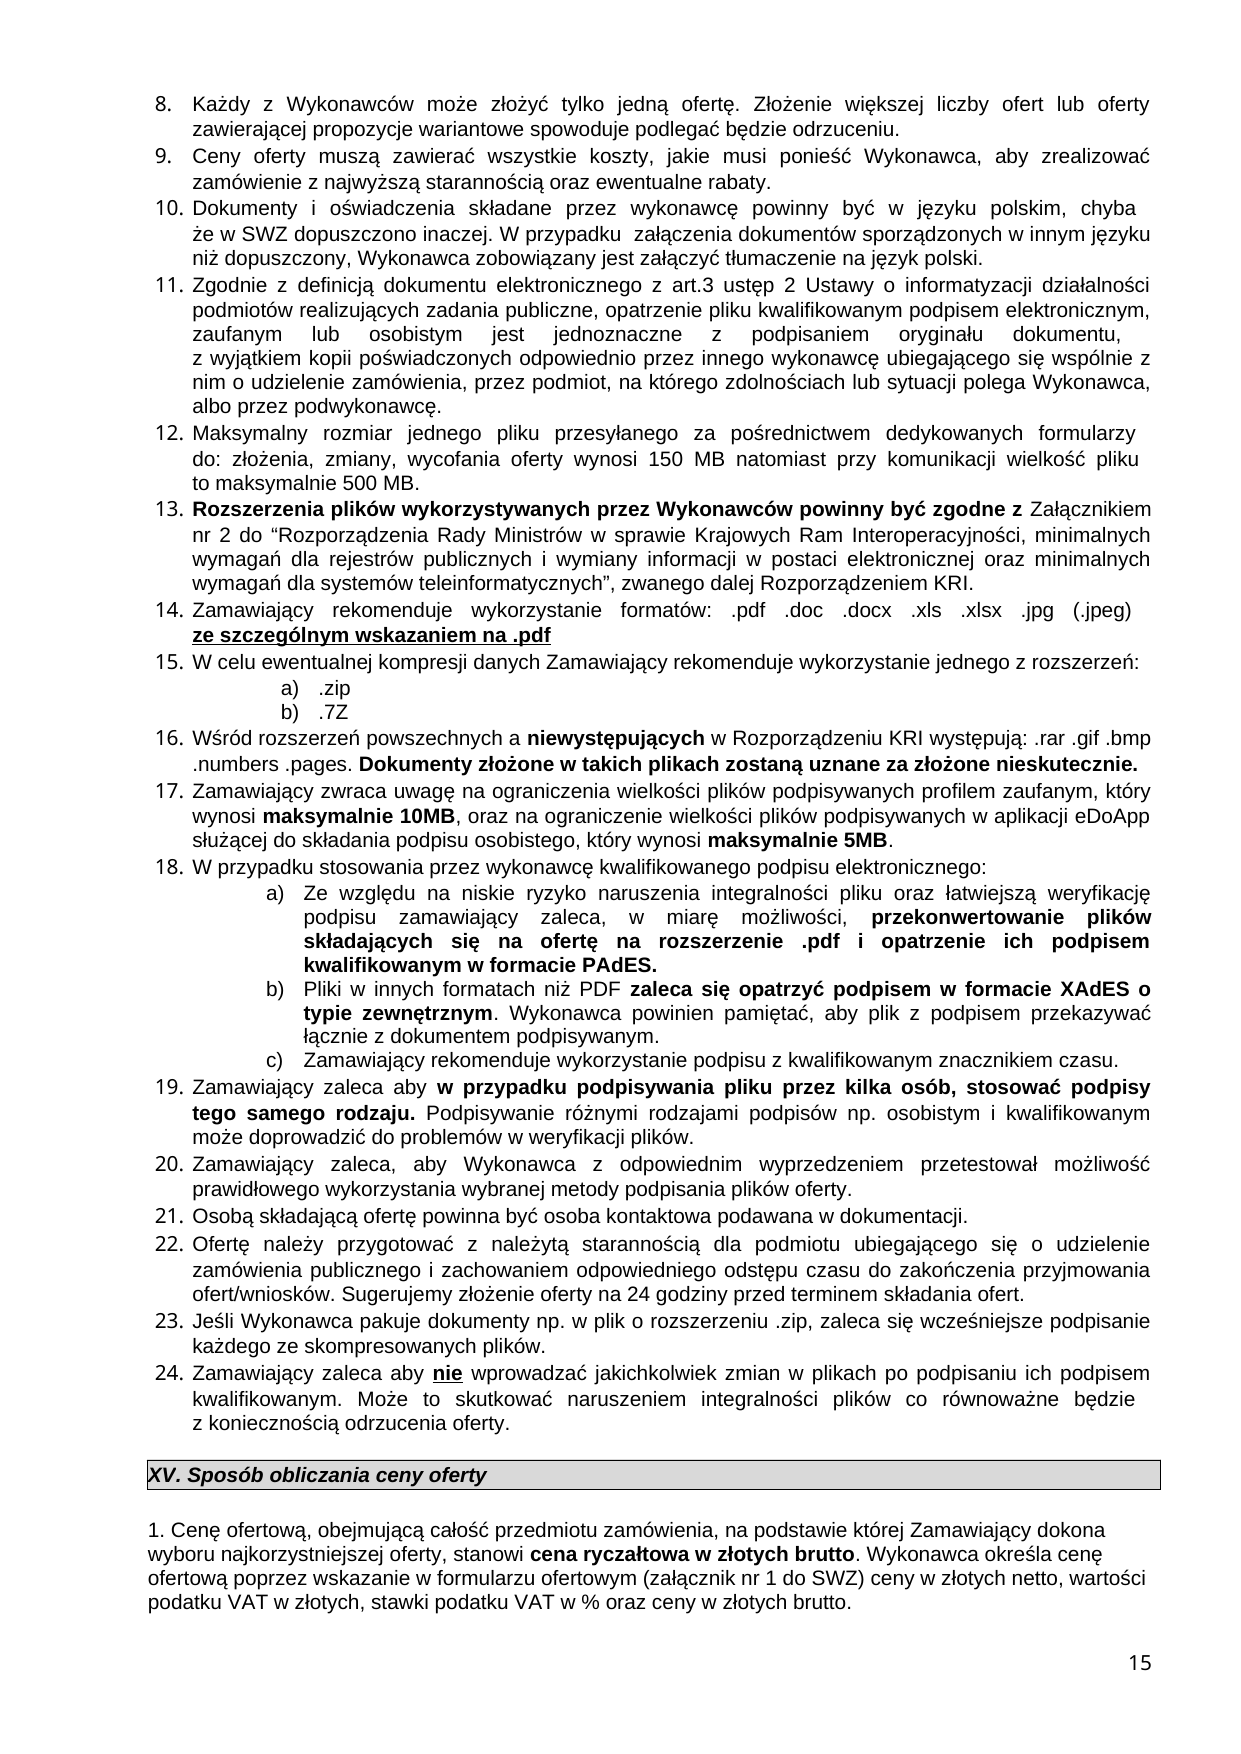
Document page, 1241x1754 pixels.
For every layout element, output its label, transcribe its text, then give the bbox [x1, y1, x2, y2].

list Każdy z Wykonawców może złożyć tylko jedną ofertę. Złożenie większej liczby ofert lub oferty zawierającej propozycje wariantowe spowoduje podlegać będzie odrzuceniu. [154, 89, 1152, 141]
list Ceny oferty muszą zawierać wszystkie koszty, jakie musi ponieść Wykonawca, aby zrealizować zamówienie z najwyższą starannością oraz ewentualne rabaty. [154, 141, 1152, 193]
list Zamawiający rekomenduje wykorzystanie podpisu z kwalifikowanym znacznikiem czasu. [266, 1048, 1152, 1072]
list Pliki w innych formatach niż PDF zaleca się opatrzyć podpisem w formacie XAdES o typie zewnętrznym. Wykonawca powinien pamiętać, aby plik z podpisem przekazywać łącznie z dokumentem podpisywanym. [266, 976, 1152, 1048]
list Zamawiający zaleca aby nie wprowadzać jakichkolwiek zmian w plikach po podpisaniu ich podpisem kwalifikowanym. Może to skutkować naruszeniem integralności plików co równoważne będzie z koniecznością odrzucenia oferty. [154, 1358, 1152, 1434]
list Dokumenty i oświadczenia składane przez wykonawcę powinny być w języku polskim, chyba że w SWZ dopuszczono inaczej. W przypadku załączenia dokumentów sporządzonych w innym języku niż dopuszczony, Wykonawca zobowiązany jest załączyć tłumaczenie na język polski. [154, 193, 1152, 270]
list Zgodnie z definicją dokumentu elektronicznego z art.3 ustęp 2 Ustawy o informatyzacji działalności podmiotów realizujących zadania publiczne, opatrzenie pliku kwalifikowanym podpisem elektronicznym, zaufanym lub osobistym jest jednoznaczne z podpisaniem oryginału dokumentu, z wyjątkiem kopii poświadczonych odpowiednio przez innego wykonawcę ubiegającego się wspólnie z nim o udzielenie zamówienia, przez podmiot, na którego zdolnościach lub sytuacji polega Wykonawca, albo przez podwykonawcę. [154, 270, 1152, 418]
list Jeśli Wykonawca pakuje dokumenty np. w plik o rozszerzeniu .zip, zaleca się wcześniejsze podpisanie każdego ze skompresowanych plików. [154, 1306, 1152, 1358]
list .zip [281, 676, 1152, 699]
text 1. Cenę ofertową, obejmującą całość przedmiotu zamówienia, na podstawie której Zamawiający dokona wyboru najkorzystniejszej oferty, stanowi cena ryczałtowa w złotych brutto. Wykonawca określa cenę ofertową poprzez wskazanie w formularzu ofertowym (załącznik nr 1 do SWZ) ceny w złotych netto, wartości podatku VAT w złotych, stawki podatku VAT w % oraz ceny w złotych brutto. [148, 1518, 1152, 1614]
list W przypadku stosowania przez wykonawcę kwalifikowanego podpisu elektronicznego: [154, 852, 1152, 881]
list Ofertę należy przygotować z należytą starannością dla podmiotu ubiegającego się o udzielenie zamówienia publicznego i zachowaniem odpowiedniego odstępu czasu do zakończenia przyjmowania ofert/wniosków. Sugerujemy złożenie oferty na 24 godziny przed terminem składania ofert. [154, 1229, 1152, 1306]
list Zamawiający zwraca uwagę na ograniczenia wielkości plików podpisywanych profilem zaufanym, który wynosi maksymalnie 10MB, oraz na ograniczenie wielkości plików podpisywanych w aplikacji eDoApp służącej do składania podpisu osobistego, który wynosi maksymalnie 5MB. [154, 776, 1152, 852]
list W celu ewentualnej kompresji danych Zamawiający rekomenduje wykorzystanie jednego z rozszerzeń: [154, 647, 1152, 676]
list .7Z [281, 699, 1152, 723]
list Zamawiający zaleca aby w przypadku podpisywania pliku przez kilka osób, stosować podpisy tego samego rodzaju. Podpisywanie różnymi rodzajami podpisów np. osobistym i kwalifikowanym może doprowadzić do problemów w weryfikacji plików. [154, 1072, 1152, 1149]
list Wśród rozszerzeń powszechnych a niewystępujących w Rozporządzeniu KRI występują: .rar .gif .bmp .numbers .pages. Dokumenty złożone w takich plikach zostaną uznane za złożone nieskutecznie. [154, 723, 1152, 776]
subtitle XV. Sposób obliczania ceny oferty [148, 1461, 1160, 1489]
list Maksymalny rozmiar jednego pliku przesyłanego za pośrednictwem dedykowanych formularzy do: złożenia, zmiany, wycofania oferty wynosi 150 MB natomiast przy komunikacji wielkość pliku to maksymalnie 500 MB. [154, 418, 1152, 494]
list Ze względu na niskie ryzyko naruszenia integralności pliku oraz łatwiejszą weryfikację podpisu zamawiający zaleca, w miarę możliwości, przekonwertowanie plików składających się na ofertę na rozszerzenie .pdf i opatrzenie ich podpisem kwalifikowanym w formacie PAdES. [266, 881, 1152, 976]
list Zamawiający zaleca, aby Wykonawca z odpowiednim wyprzedzeniem przetestował możliwość prawidłowego wykorzystania wybranej metody podpisania plików oferty. [154, 1149, 1152, 1201]
list Osobą składającą ofertę powinna być osoba kontaktowa podawana w dokumentacji. [154, 1201, 1152, 1229]
list Zamawiający rekomenduje wykorzystanie formatów: .pdf .doc .docx .xls .xlsx .jpg (.jpeg) ze szczególnym wskazaniem na .pdf [154, 595, 1152, 647]
list Rozszerzenia plików wykorzystywanych przez Wykonawców powinny być zgodne z Załącznikiem nr 2 do “Rozporządzenia Rady Ministrów w sprawie Krajowych Ram Interoperacyjności, minimalnych wymagań dla rejestrów publicznych i wymiany informacji w postaci elektronicznej oraz minimalnych wymagań dla systemów teleinformatycznych”, zwanego dalej Rozporządzeniem KRI. [154, 494, 1152, 595]
